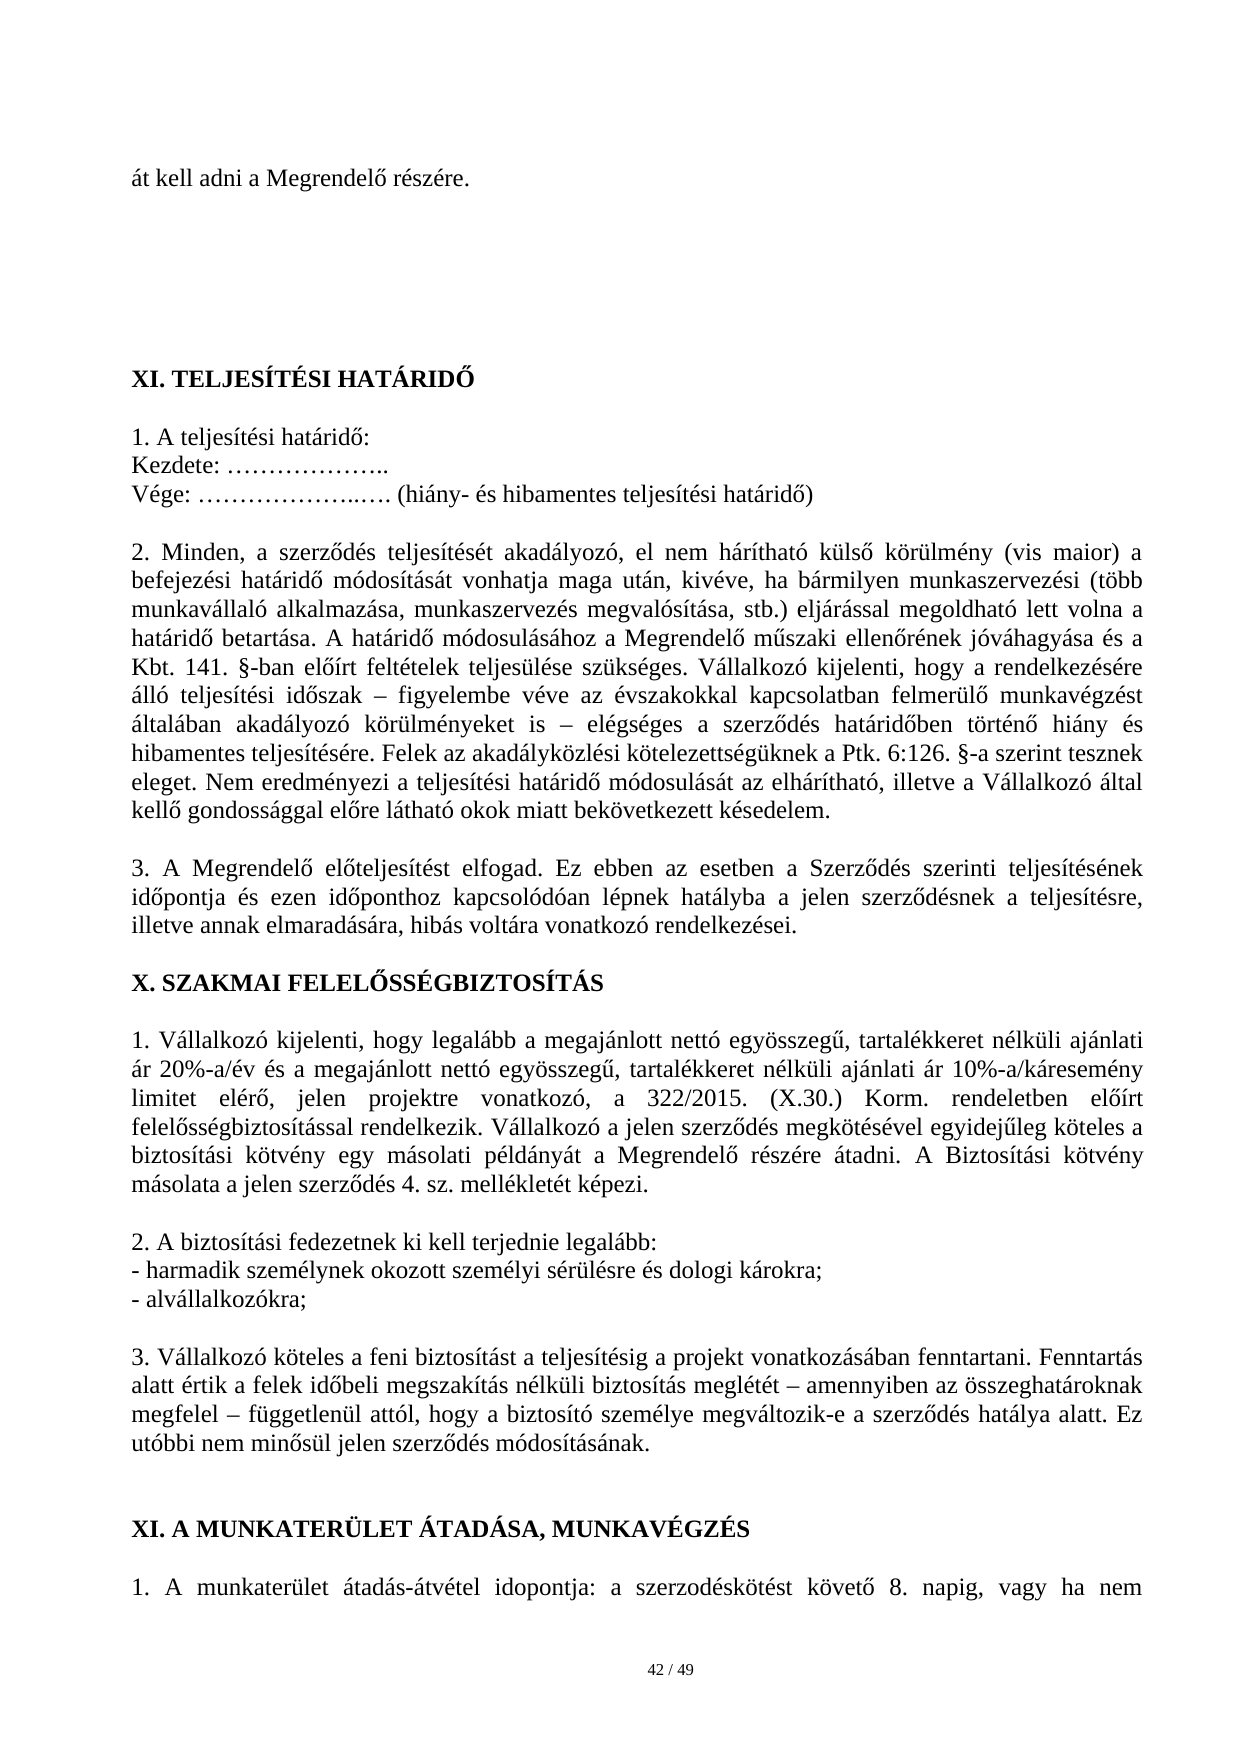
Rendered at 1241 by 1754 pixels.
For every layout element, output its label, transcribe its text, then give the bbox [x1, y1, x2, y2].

text - harmadik személynek okozott személyi sérülésre és dologi károkra; [131, 1255, 1144, 1284]
text 1. A teljesítési határidő: [131, 422, 1144, 450]
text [131, 1572, 1144, 1600]
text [131, 163, 1144, 192]
text 2. Minden, a szerződés teljesítését akadályozó, el nem hárítható külső körülmény (vis maior) a befejezési határidő módosítását vonhatja maga után, kivéve, ha bármilyen munkaszervezési (több munkavállaló alkalmazása, munkaszervezés megvalósítása, stb.) eljárással megoldható lett volna a határidő betartása. A határidő módosulásához a Megrendelő műszaki ellenőrének jóváhagyása és a Kbt. 141. §-ban előírt feltételek teljesülése szükséges. Vállalkozó kijelenti, hogy a rendelkezésére álló teljesítési időszak – figyelembe véve az évszakokkal kapcsolatban felmerülő munkavégzést általában akadályozó körülményeket is – elégséges a szerződés határidőben történő hiány és hibamentes teljesítésére. Felek az akadályközlési kötelezettségüknek a Ptk. 6:126. §-a szerint tesznek eleget. Nem eredményezi a teljesítési határidő módosulását az elhárítható, illetve a Vállalkozó által kellő gondossággal előre látható okok miatt bekövetkezett késedelem. [131, 537, 1144, 824]
text 1. Vállalkozó kijelenti, hogy legalább a megajánlott nettó egyösszegű, tartalékkeret nélküli ajánlati ár 20%-a/év és a megajánlott nettó egyösszegű, tartalékkeret nélküli ajánlati ár 10%-a/káresemény limitet elérő, jelen projektre vonatkozó, a 322/2015. (X.30.) Korm. rendeletben előírt felelősségbiztosítással rendelkezik. Vállalkozó a jelen szerződés megkötésével egyidejűleg köteles a biztosítási kötvény egy másolati példányát a Megrendelő részére átadni. A Biztosítási kötvény másolata a jelen szerződés 4. sz. mellékletét képezi. [131, 1025, 1144, 1198]
text 2. A biztosítási fedezetnek ki kell terjednie legalább: [131, 1227, 1144, 1255]
text Vége: ………………..…. (hiány- és hibamentes teljesítési határidő) [131, 479, 1144, 508]
text Kezdete: ……………….. [131, 450, 1144, 479]
text XI. A MUNKATERÜLET ÁTADÁSA, MUNKAVÉGZÉS [131, 1514, 1144, 1543]
text 3. Vállalkozó köteles a feni biztosítást a teljesítésig a projekt vonatkozásában fenntartani. Fenntartás alatt értik a felek időbeli megszakítás nélküli biztosítás meglétét – amennyiben az összeghatároknak megfelel – függetlenül attól, hogy a biztosító személye megváltozik-e a szerződés hatálya alatt. Ez utóbbi nem minősül jelen szerződés módosításának. [131, 1342, 1144, 1457]
text XI. TELJESÍTÉSI HATÁRIDŐ [131, 364, 1144, 393]
text 3. A Megrendelő előteljesítést elfogad. Ez ebben az esetben a Szerződés szerinti teljesítésének időpontja és ezen időponthoz kapcsolódóan lépnek hatályba a jelen szerződésnek a teljesítésre, illetve annak elmaradására, hibás voltára vonatkozó rendelkezései. [131, 853, 1144, 939]
text X. SZAKMAI FELELŐSSÉGBIZTOSÍTÁS [131, 968, 1144, 997]
text - alvállalkozókra; [131, 1284, 1144, 1313]
